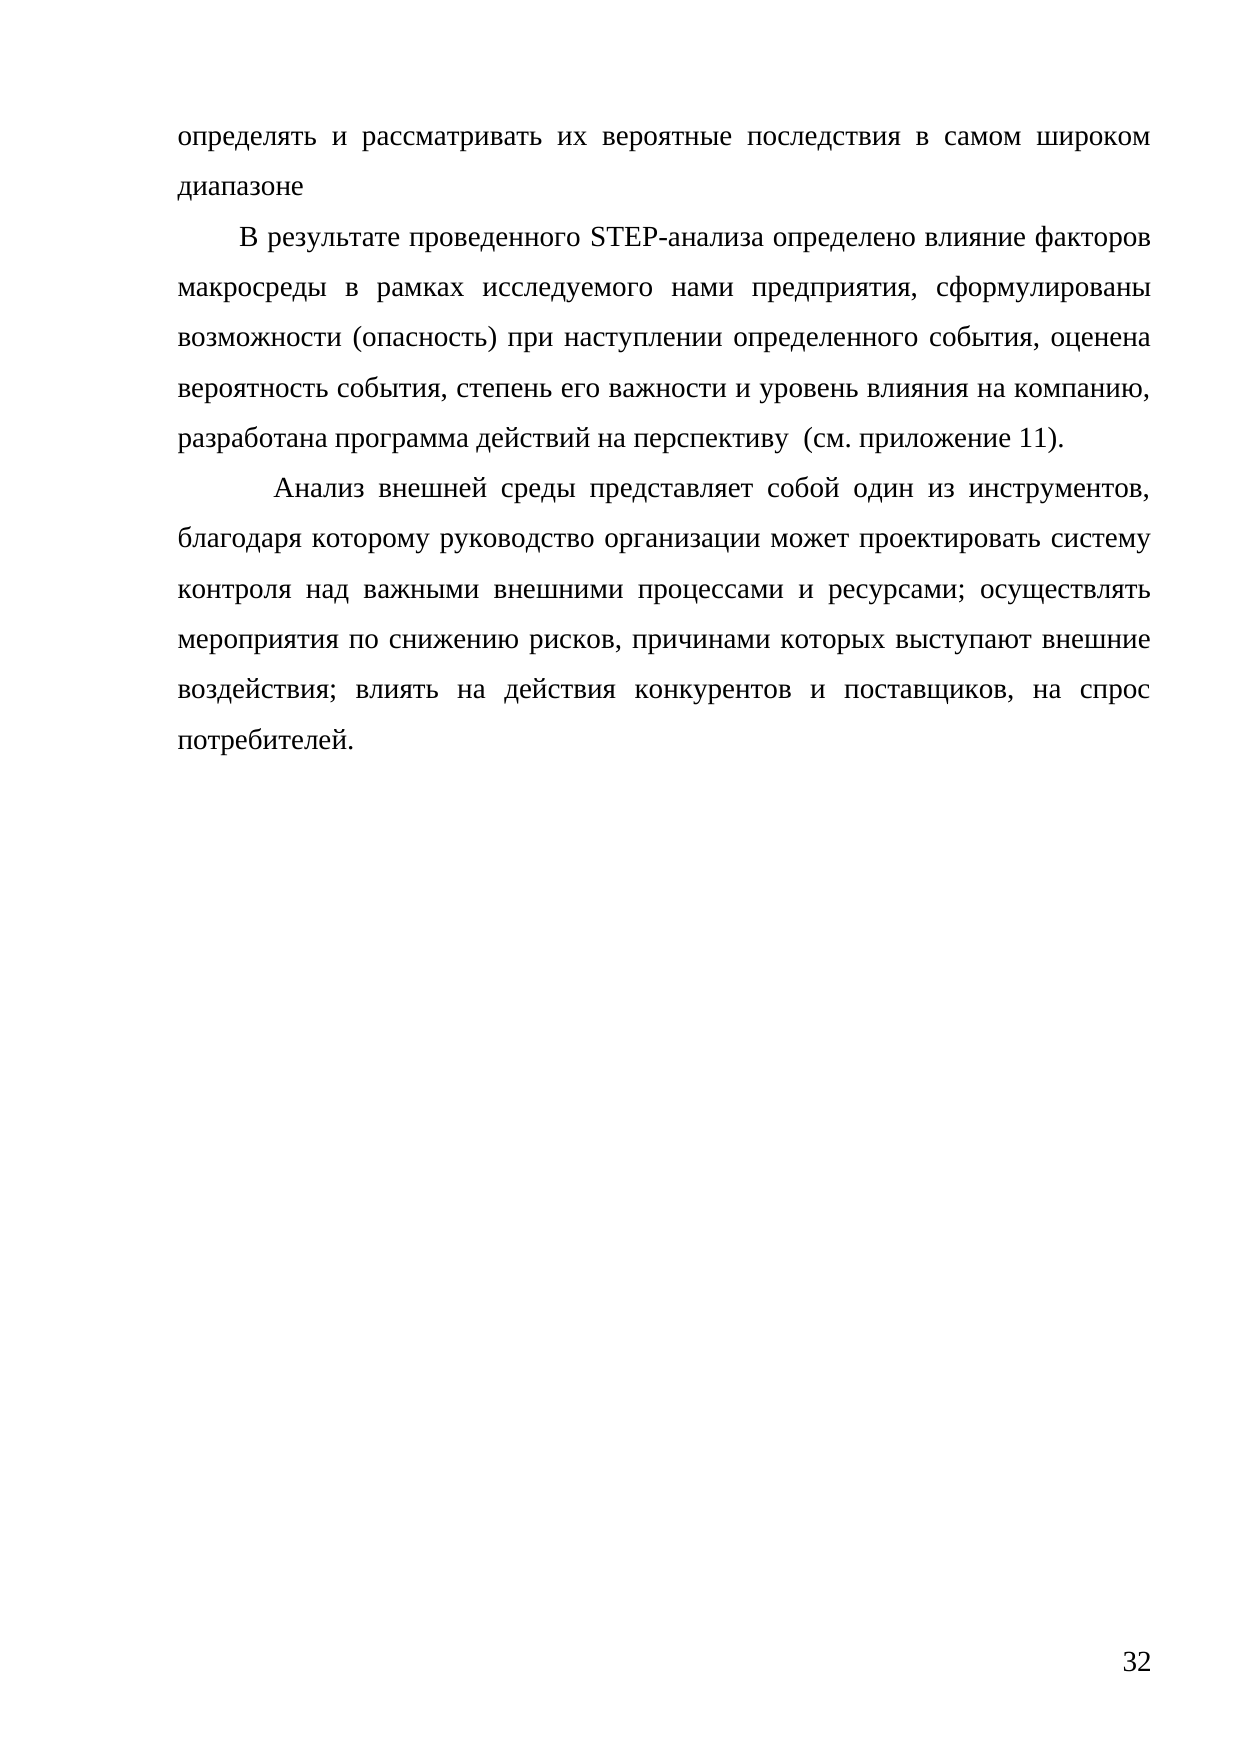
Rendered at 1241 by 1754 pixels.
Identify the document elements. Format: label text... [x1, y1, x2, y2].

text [177, 118, 1152, 202]
text Анализ внешней среды представляет собой один из инструментов, благодаря которому руководство организации может проектировать систему контроля над важными внешними процессами и ресурсами; осуществлять мероприятия по снижению рисков, причинами которых выступают внешние воздействия; влиять на действия конкурентов и поставщиков, на спрос потребителей. [177, 470, 1152, 755]
text В результате проведенного STEP-анализа определено влияние факторов макросреды в рамках исследуемого нами предприятия, сформулированы возможности (опасность) при наступлении определенного события, оценена вероятность события, степень его важности и уровень влияния на компанию, разработана программа действий на перспективу (см. приложение 11). [177, 219, 1152, 453]
